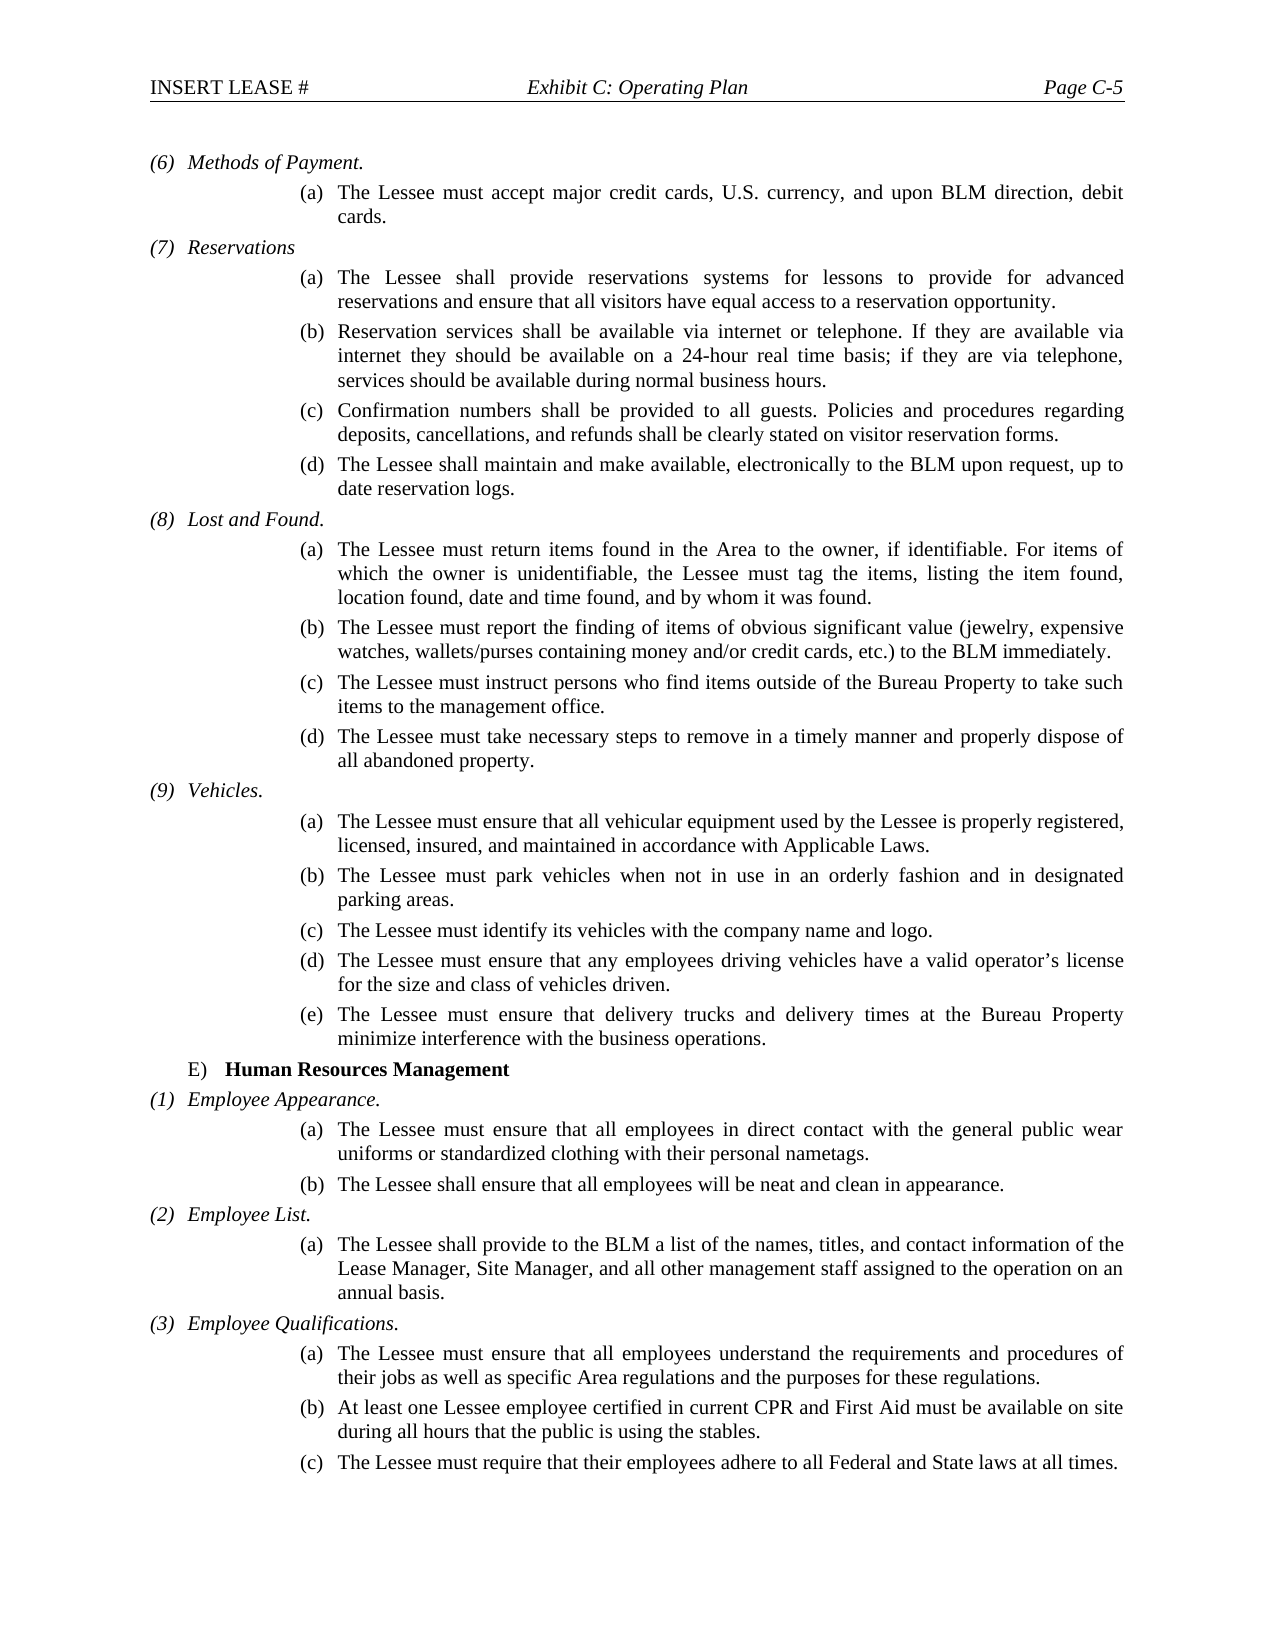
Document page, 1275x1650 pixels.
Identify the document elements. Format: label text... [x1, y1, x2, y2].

text The Lessee must accept major credit cards, U.S. currency, and upon BLM direction, debit cards. [300, 180, 1125, 228]
subtitle Reservations [150, 235, 1125, 259]
subtitle Vehicles. [150, 778, 1125, 802]
subtitle Employee List. [150, 1202, 1125, 1226]
text The Lessee must ensure that all vehicular equipment used by the Lessee is properly registered, licensed, insured, and maintained in accordance with Applicable Laws. [300, 809, 1125, 857]
subtitle Methods of Payment. [150, 150, 1125, 174]
subtitle Employee Appearance. [150, 1087, 1125, 1111]
text The Lessee must park vehicles when not in use in an orderly fashion and in designated parking areas. [300, 863, 1125, 911]
text The Lessee must take necessary steps to remove in a timely manner and properly dispose of all abandoned property. [300, 724, 1125, 772]
subtitle Employee Qualifications. [150, 1311, 1125, 1335]
text The Lessee must ensure that all employees understand the requirements and procedures of their jobs as well as specific Area regulations and the purposes for these regulations. [300, 1341, 1125, 1389]
text Reservation services shall be available via internet or telephone. If they are available via internet they should be available on a 24-hour real time basis; if they are via telephone, services should be available during normal business hours. [300, 319, 1125, 392]
text Confirmation numbers shall be provided to all guests. Policies and procedures regarding deposits, cancellations, and refunds shall be clearly stated on visitor reservation forms. [300, 398, 1125, 446]
text The Lessee must identify its vehicles with the company name and logo. [300, 917, 1125, 942]
text The Lessee must report the finding of items of obvious significant value (jewelry, expensive watches, wallets/purses containing money and/or credit cards, etc.) to the BLM immediately. [300, 615, 1125, 663]
text The Lessee must require that their employees adhere to all Federal and State laws at all times. [300, 1450, 1125, 1474]
text The Lessee must ensure that all employees in direct contact with the general public wear uniforms or standardized clothing with their personal nametags. [300, 1117, 1125, 1165]
text The Lessee shall ensure that all employees will be neat and clean in appearance. [300, 1172, 1125, 1196]
text The Lessee must instruct persons who find items outside of the Bureau Property to take such items to the management office. [300, 670, 1125, 718]
text The Lessee shall provide reservations systems for lessons to provide for advanced reservations and ensure that all visitors have equal access to a reservation opportunity. [300, 265, 1125, 313]
subtitle Lost and Found. [150, 507, 1125, 531]
text The Lessee must return items found in the Area to the owner, if identifiable. For items of which the owner is unidentifiable, the Lessee must tag the items, listing the item found, location found, date and time found, and by whom it was found. [300, 537, 1125, 609]
text At least one Lessee employee certified in current CPR and First Aid must be available on site during all hours that the public is using the stables. [300, 1395, 1125, 1443]
subtitle Human Resources Management [187, 1057, 1125, 1081]
text The Lessee shall provide to the BLM a list of the names, titles, and contact information of the Lease Manager, Site Manager, and all other management staff assigned to the operation on an annual basis. [300, 1232, 1125, 1304]
text The Lessee must ensure that any employees driving vehicles have a valid operator’s license for the size and class of vehicles driven. [300, 948, 1125, 996]
text The Lessee shall maintain and make available, electronically to the BLM upon request, up to date reservation logs. [300, 452, 1125, 500]
text The Lessee must ensure that delivery trucks and delivery times at the Bureau Property minimize interference with the business operations. [300, 1002, 1125, 1050]
